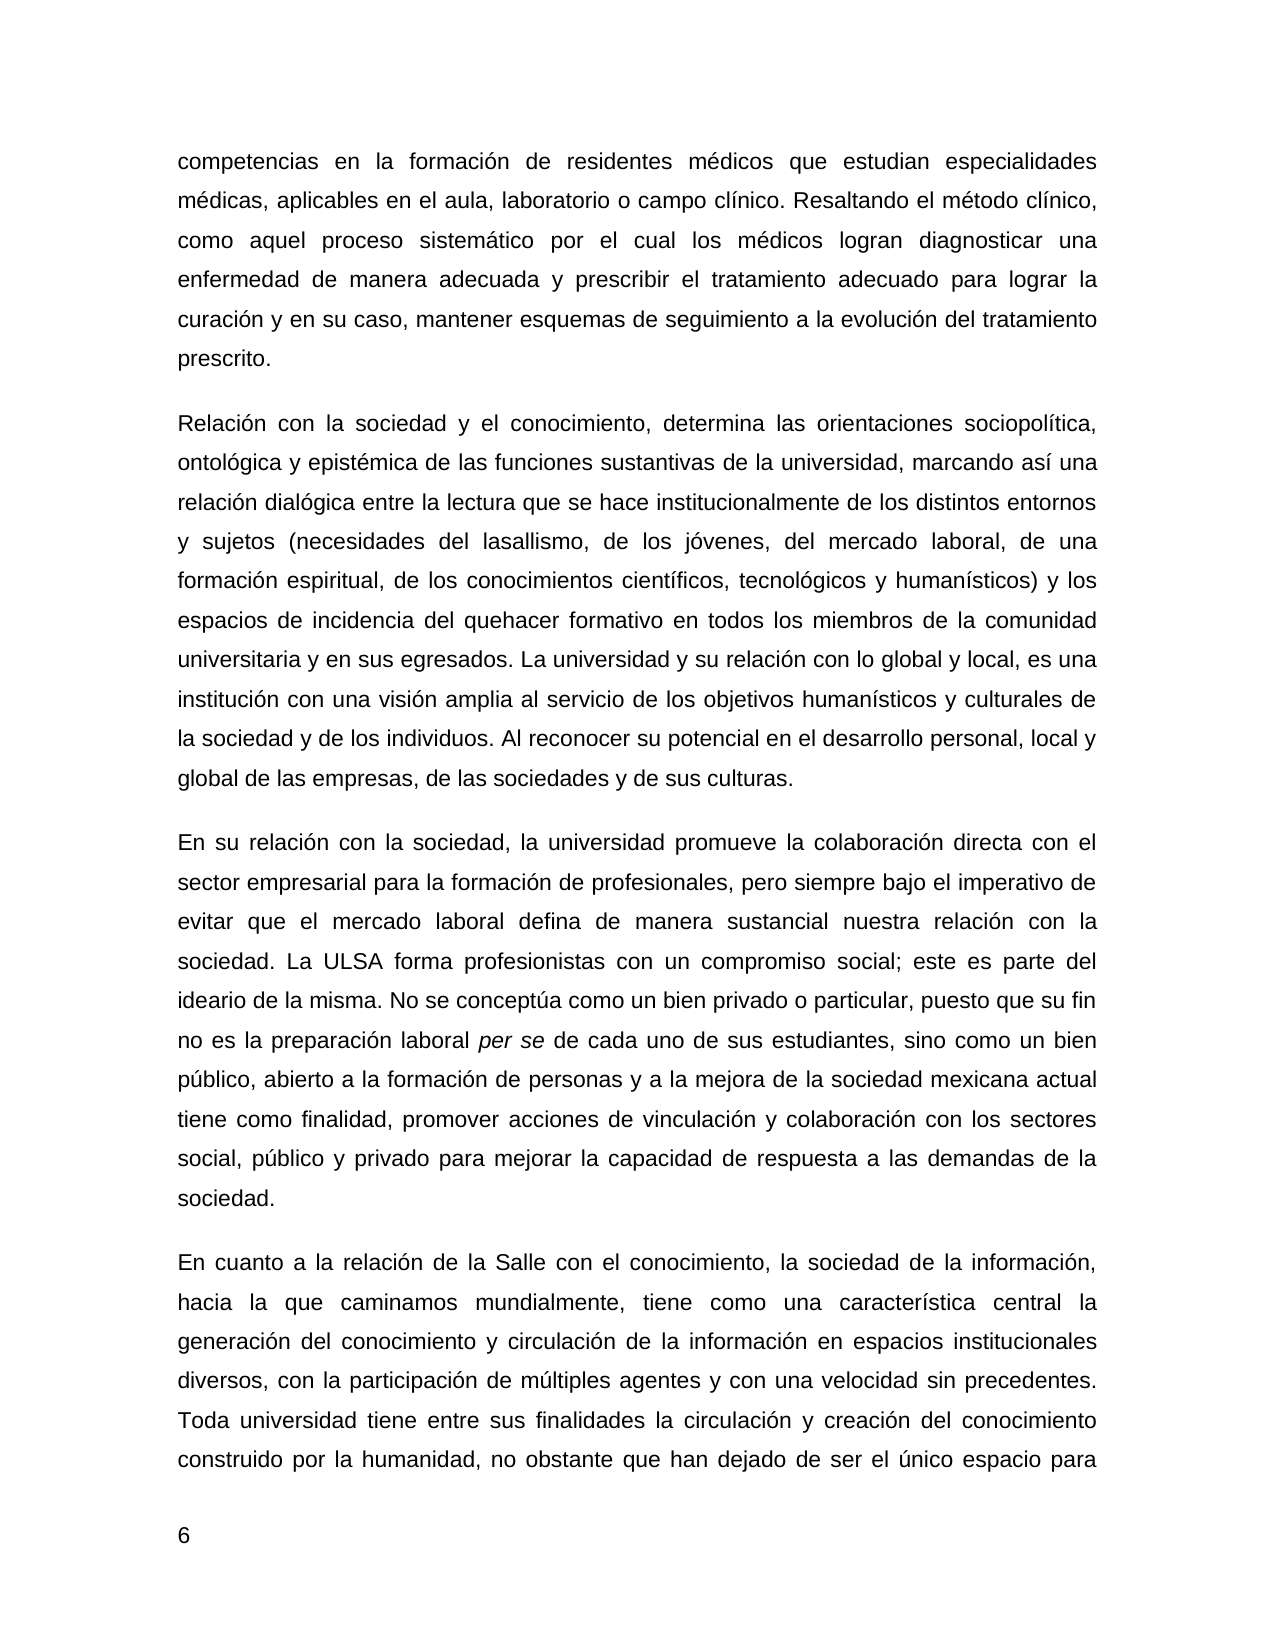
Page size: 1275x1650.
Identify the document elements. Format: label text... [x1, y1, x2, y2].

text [177, 148, 1098, 371]
text Relación con la sociedad y el conocimiento, determina las orientaciones sociopolítica, ontológica y epistémica de las funciones sustantivas de la universidad, marcando así una relación dialógica entre la lectura que se hace institucionalmente de los distintos entornos y sujetos (necesidades del lasallismo, de los jóvenes, del mercado laboral, de una formación espiritual, de los conocimientos científicos, tecnológicos y humanísticos) y los espacios de incidencia del quehacer formativo en todos los miembros de la comunidad universitaria y en sus egresados. La universidad y su relación con lo global y local, es una institución con una visión amplia al servicio de los objetivos humanísticos y culturales de la sociedad y de los individuos. Al reconocer su potencial en el desarrollo personal, local y global de las empresas, de las sociedades y de sus culturas. [177, 409, 1098, 791]
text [177, 1249, 1098, 1473]
text En su relación con la sociedad, la universidad promueve la colaboración directa con el sector empresarial para la formación de profesionales, pero siempre bajo el imperativo de evitar que el mercado laboral defina de manera sustancial nuestra relación con la sociedad. La ULSA forma profesionistas con un compromiso social; este es parte del ideario de la misma. No se conceptúa como un bien privado o particular, puesto que su fin no es la preparación laboral per se de cada uno de sus estudiantes, sino como un bien público, abierto a la formación de personas y a la mejora de la sociedad mexicana actual tiene como finalidad, promover acciones de vinculación y colaboración con los sectores social, público y privado para mejorar la capacidad de respuesta a las demandas de la sociedad. [177, 829, 1098, 1211]
